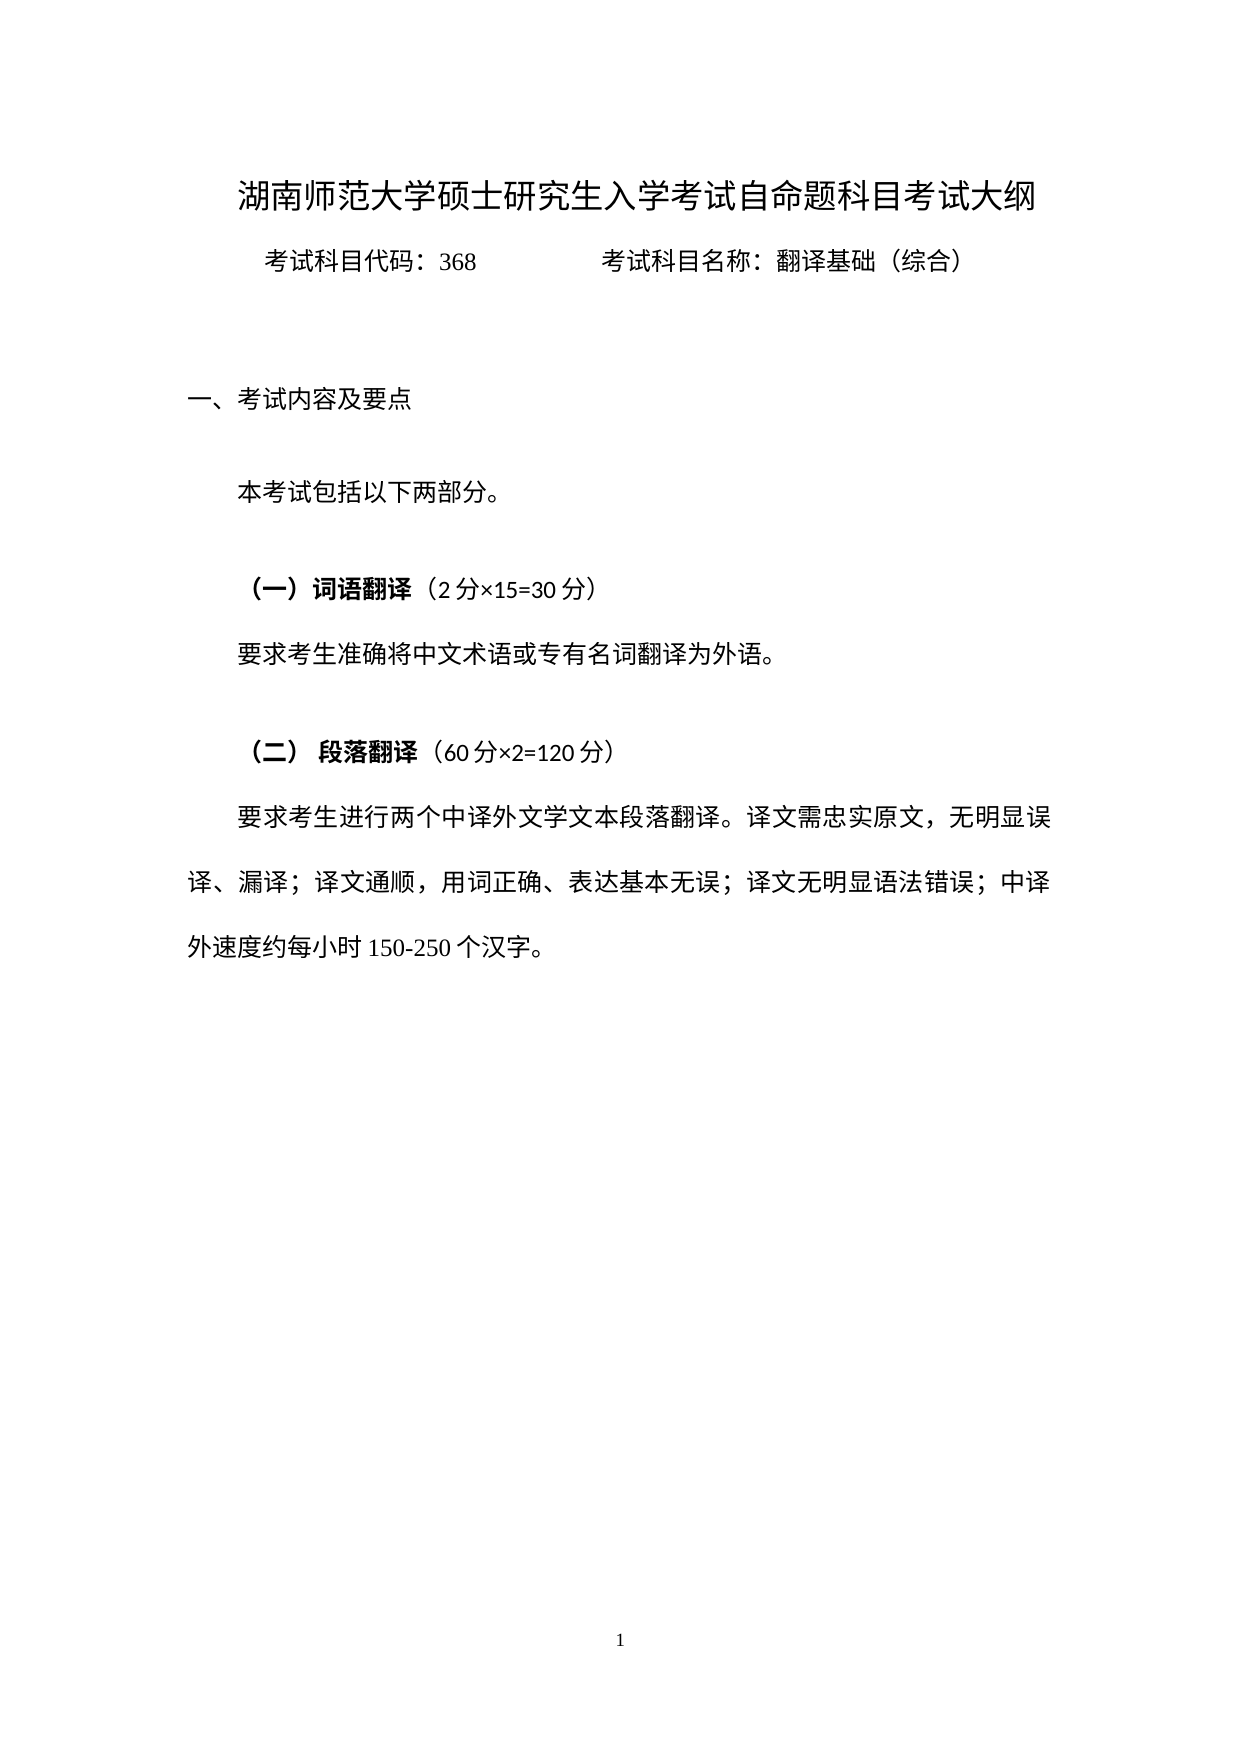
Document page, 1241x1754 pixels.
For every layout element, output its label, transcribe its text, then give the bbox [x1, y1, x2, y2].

text （二） 段落翻译（60分×2=120分） [187, 718, 1053, 783]
text 一、考试内容及要点 [187, 366, 1053, 431]
text 湖南师范大学硕士研究生入学考试自命题科目考试大纲 [187, 162, 1053, 227]
text 要求考生准确将中文术语或专有名词翻译为外语。 [187, 620, 1053, 685]
text 考试科目代码：368 考试科目名称：翻译基础（综合） [187, 227, 1053, 292]
text 本考试包括以下两部分。 [187, 458, 1053, 523]
text 要求考生进行两个中译外文学文本段落翻译。译文需忠实原文，无明显误译、漏译；译文通顺，用词正确、表达基本无误；译文无明显语法错误；中译外速度约每小时150-250个汉字。 [187, 783, 1053, 978]
text （一）词语翻译（2分×15=30分） [187, 555, 1053, 620]
